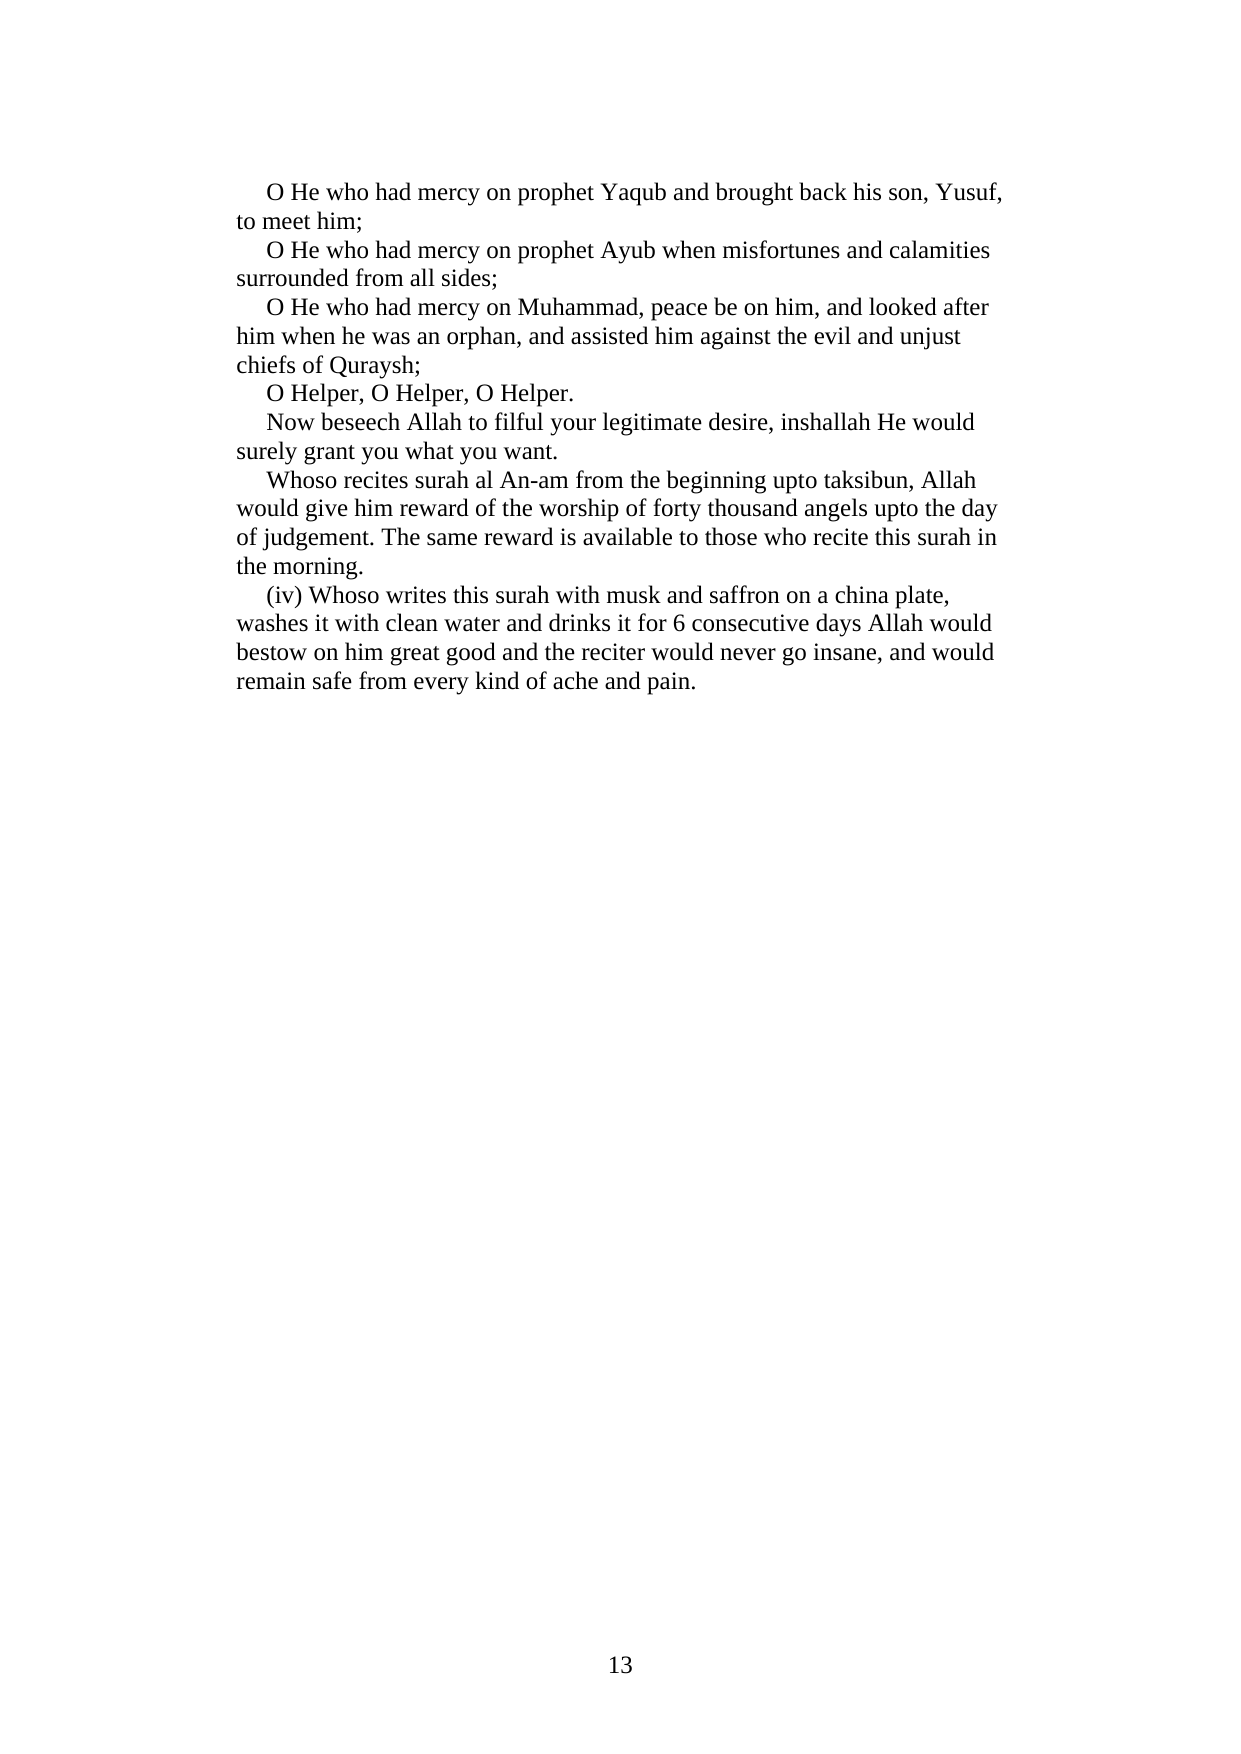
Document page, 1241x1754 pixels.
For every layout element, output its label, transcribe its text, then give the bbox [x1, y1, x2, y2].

text O He who had mercy on prophet Ayub when misfortunes and calamities surrounded from all sides; [236, 235, 1004, 292]
text Now beseech Allah to filful your legitimate desire, inshallah He would surely grant you what you want. [236, 407, 1004, 465]
text O Helper, O Helper, O Helper. [236, 378, 1004, 407]
text Whoso recites surah al An-am from the beginning upto taksibun, Allah would give him reward of the worship of forty thousand angels upto the day of judgement. The same reward is available to those who recite this surah in the morning. [236, 465, 1004, 580]
text O He who had mercy on prophet Yaqub and brought back his son, Yusuf, to meet him; [236, 177, 1004, 235]
text O He who had mercy on Muhammad, peace be on him, and looked after him when he was an orphan, and assisted him against the evil and unjust chiefs of Quraysh; [236, 292, 1004, 378]
text (iv) Whoso writes this surah with musk and saffron on a china plate, washes it with clean water and drinks it for 6 consecutive days Allah would bestow on him great good and the reciter would never go insane, and would remain safe from every kind of ache and pain. [236, 580, 1004, 695]
